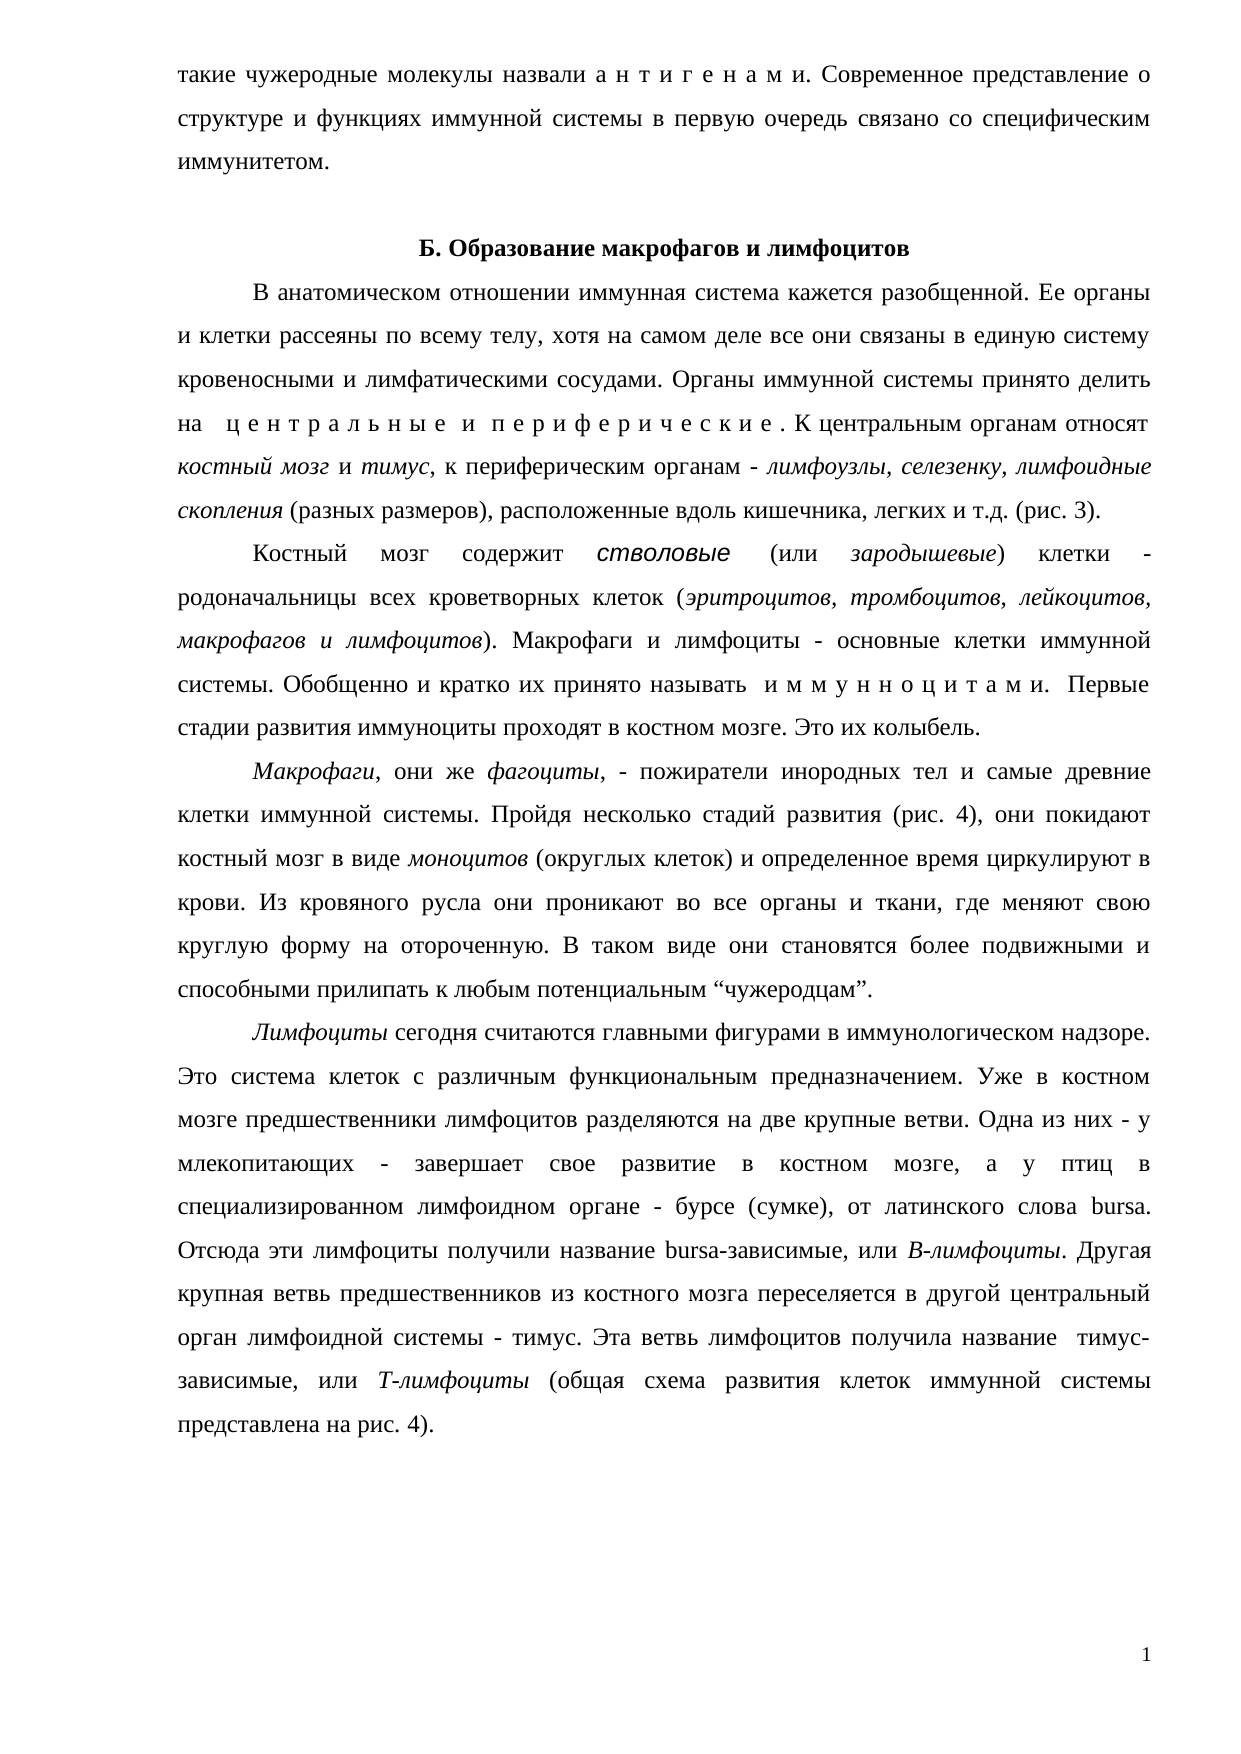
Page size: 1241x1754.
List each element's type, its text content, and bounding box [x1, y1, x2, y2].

text Лимфоциты сегодня считаются главными фигурами в иммунологическом надзоре. Это система клеток с различным функциональным предназначением. Уже в костном мозге предшественники лимфоцитов разделяются на две крупные ветви. Одна из них - у млекопитающих - завершает свое развитие в костном мозге, а у птиц в специализированном лимфоидном органе - бурсе (сумке), от латинского слова bursa. Отсюда эти лимфоциты получили название bursa-зависимые, или В-лимфоциты. Другая крупная ветвь предшественников из костного мозга переселяется в другой центральный орган лимфоидной системы - тимус. Эта ветвь лимфоцитов получила название тимус-зависимые, или Т-лимфоциты (общая схема развития клеток иммунной системы представлена на рис. 4). [177, 1017, 1152, 1438]
text Б. Образование макрофагов и лимфоцитов [177, 233, 1152, 262]
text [177, 59, 1152, 175]
text В анатомическом отношении иммунная система кажется разобщенной. Ее органы и клетки рассеяны по всему телу, хотя на самом деле все они связаны в единую систему кровеносными и лимфатическими сосудами. Органы иммунной системы принято делить на ц е н т р а л ь н ы е и п е р и ф е р и ч е с к и е . К центральным органам относят костный мозг и тимус, к периферическим органам - лимфоузлы, селезенку, лимфоидные скопления (разных размеров), расположенные вдоль кишечника, легких и т.д. (рис. 3). [177, 277, 1152, 523]
text Макрофаги, они же фагоциты, - пожиратели инородных тел и самые древние клетки иммунной системы. Пройдя несколько стадий развития (рис. 4), они покидают костный мозг в виде моноцитов (округлых клеток) и определенное время циркулируют в крови. Из кровяного русла они проникают во все органы и ткани, где меняют свою круглую форму на отороченную. В таком виде они становятся более подвижными и способными прилипать к любым потенциальным “чужеродцам”. [177, 756, 1152, 1002]
text Костный мозг содержит стволовые (или зародышевые) клетки - родоначальницы всех кроветворных клеток (эритроцитов, тромбоцитов, лейкоцитов, макрофагов и лимфоцитов). Макрофаги и лимфоциты - основные клетки иммунной системы. Обобщенно и кратко их принято называть и м м у н н о ц и т а м и. Первые стадии развития иммуноциты проходят в костном мозге. Это их колыбель. [177, 538, 1152, 741]
